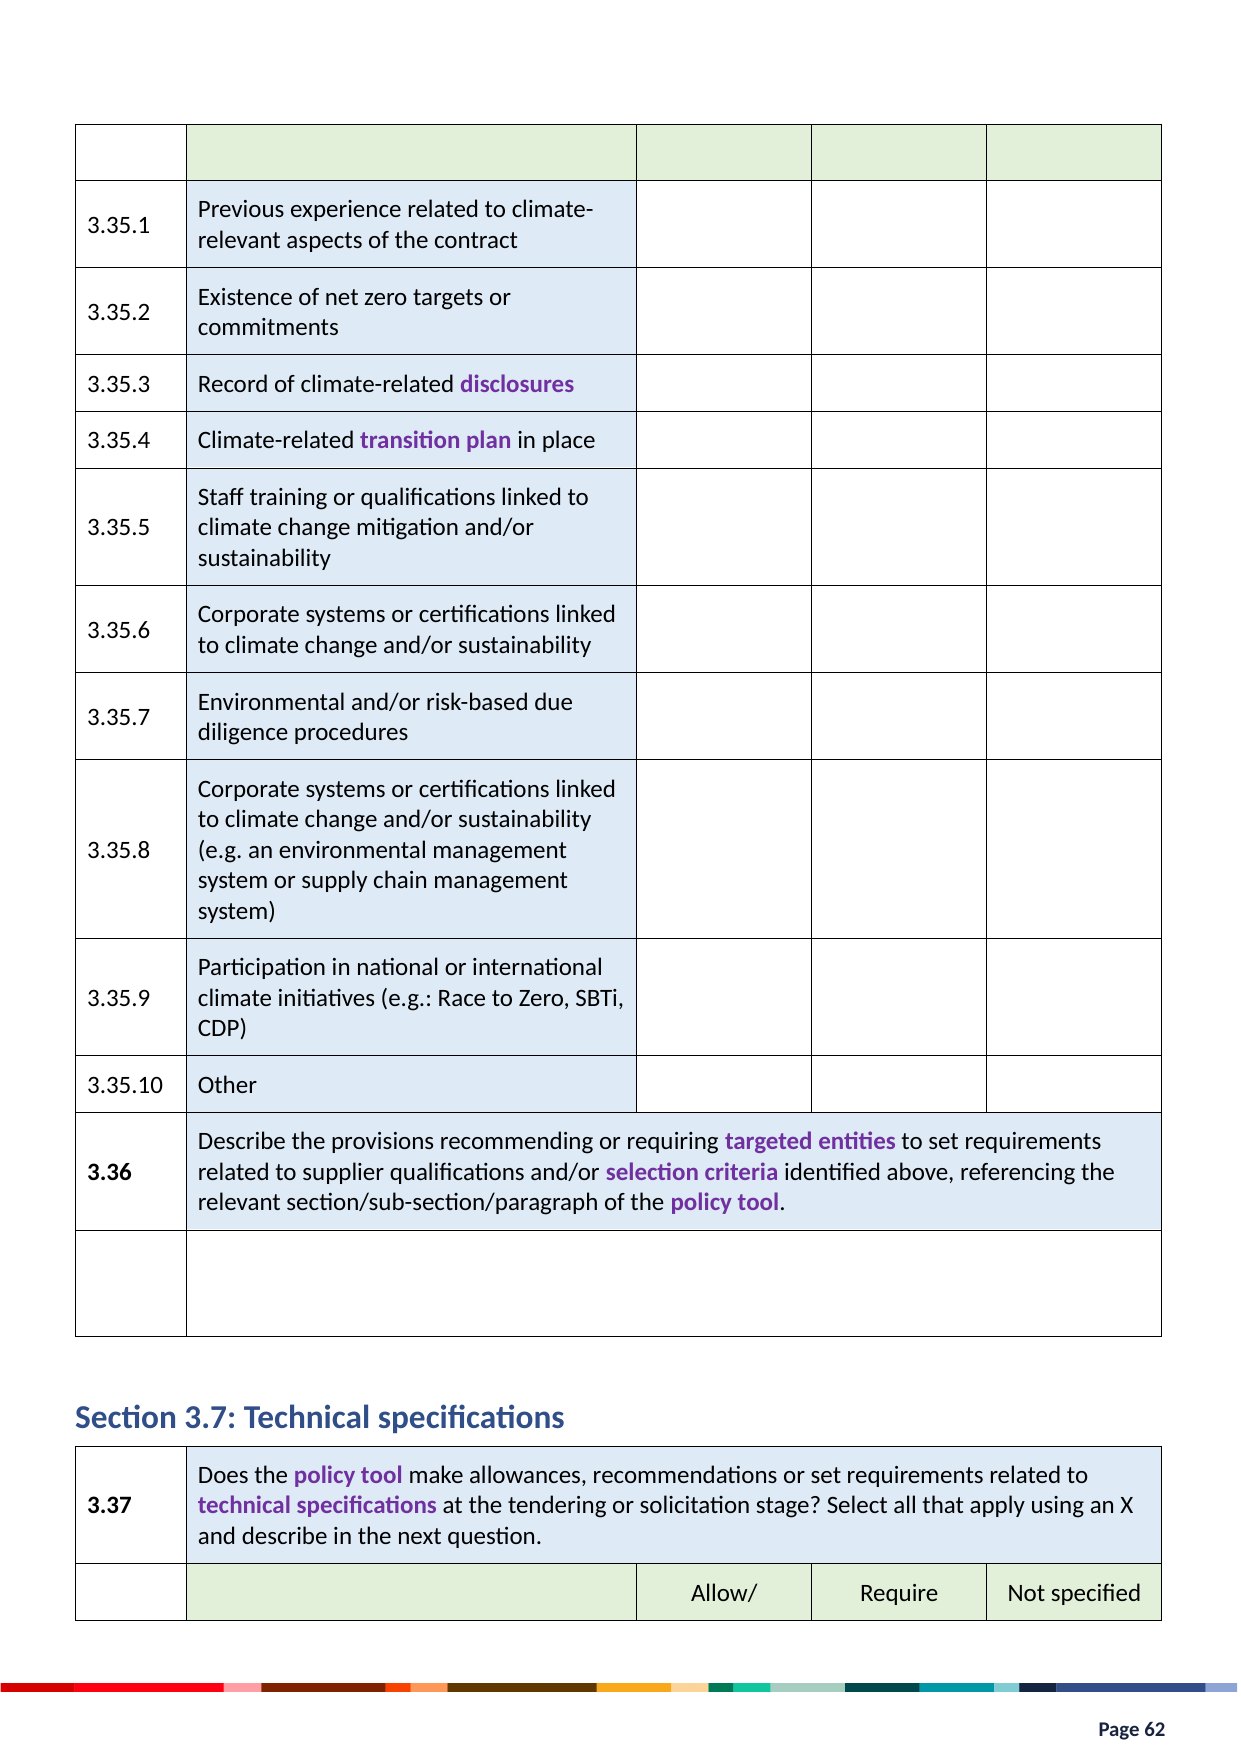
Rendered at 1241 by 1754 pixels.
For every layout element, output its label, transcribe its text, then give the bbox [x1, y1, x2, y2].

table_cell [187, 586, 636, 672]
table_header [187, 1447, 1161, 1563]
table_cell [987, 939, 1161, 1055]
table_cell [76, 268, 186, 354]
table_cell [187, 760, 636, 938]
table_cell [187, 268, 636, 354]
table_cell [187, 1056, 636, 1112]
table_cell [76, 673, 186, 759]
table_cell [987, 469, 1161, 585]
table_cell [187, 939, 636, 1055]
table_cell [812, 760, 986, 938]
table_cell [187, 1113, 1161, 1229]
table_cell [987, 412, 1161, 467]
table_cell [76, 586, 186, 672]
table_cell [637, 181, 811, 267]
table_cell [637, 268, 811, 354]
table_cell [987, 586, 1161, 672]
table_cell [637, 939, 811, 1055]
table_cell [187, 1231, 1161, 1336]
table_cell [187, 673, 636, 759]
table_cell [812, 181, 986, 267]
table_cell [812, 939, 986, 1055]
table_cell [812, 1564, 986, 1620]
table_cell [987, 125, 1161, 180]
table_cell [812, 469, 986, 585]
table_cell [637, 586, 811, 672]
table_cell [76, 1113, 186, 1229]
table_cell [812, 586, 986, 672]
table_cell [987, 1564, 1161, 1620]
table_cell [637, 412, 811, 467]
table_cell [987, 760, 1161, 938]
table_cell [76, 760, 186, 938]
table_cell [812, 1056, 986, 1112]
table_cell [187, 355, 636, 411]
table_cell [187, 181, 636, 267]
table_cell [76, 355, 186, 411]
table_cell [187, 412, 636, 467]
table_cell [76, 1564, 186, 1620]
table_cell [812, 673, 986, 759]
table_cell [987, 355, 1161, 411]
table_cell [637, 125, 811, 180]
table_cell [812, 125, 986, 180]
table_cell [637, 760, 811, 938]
picture [0, 1683, 1236, 1692]
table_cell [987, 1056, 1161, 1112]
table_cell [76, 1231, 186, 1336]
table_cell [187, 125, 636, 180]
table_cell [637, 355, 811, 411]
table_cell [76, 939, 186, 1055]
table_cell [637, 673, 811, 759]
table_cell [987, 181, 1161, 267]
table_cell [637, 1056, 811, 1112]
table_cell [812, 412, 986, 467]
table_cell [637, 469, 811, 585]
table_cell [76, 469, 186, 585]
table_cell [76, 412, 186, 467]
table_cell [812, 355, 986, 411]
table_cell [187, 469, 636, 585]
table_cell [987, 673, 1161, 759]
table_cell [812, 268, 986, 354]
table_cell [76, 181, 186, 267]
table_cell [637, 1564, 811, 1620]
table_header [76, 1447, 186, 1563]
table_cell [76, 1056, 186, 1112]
subtitle Section 3.7: Technical specifications [75, 1397, 1165, 1437]
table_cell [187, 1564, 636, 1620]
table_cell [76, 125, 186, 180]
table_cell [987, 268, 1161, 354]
